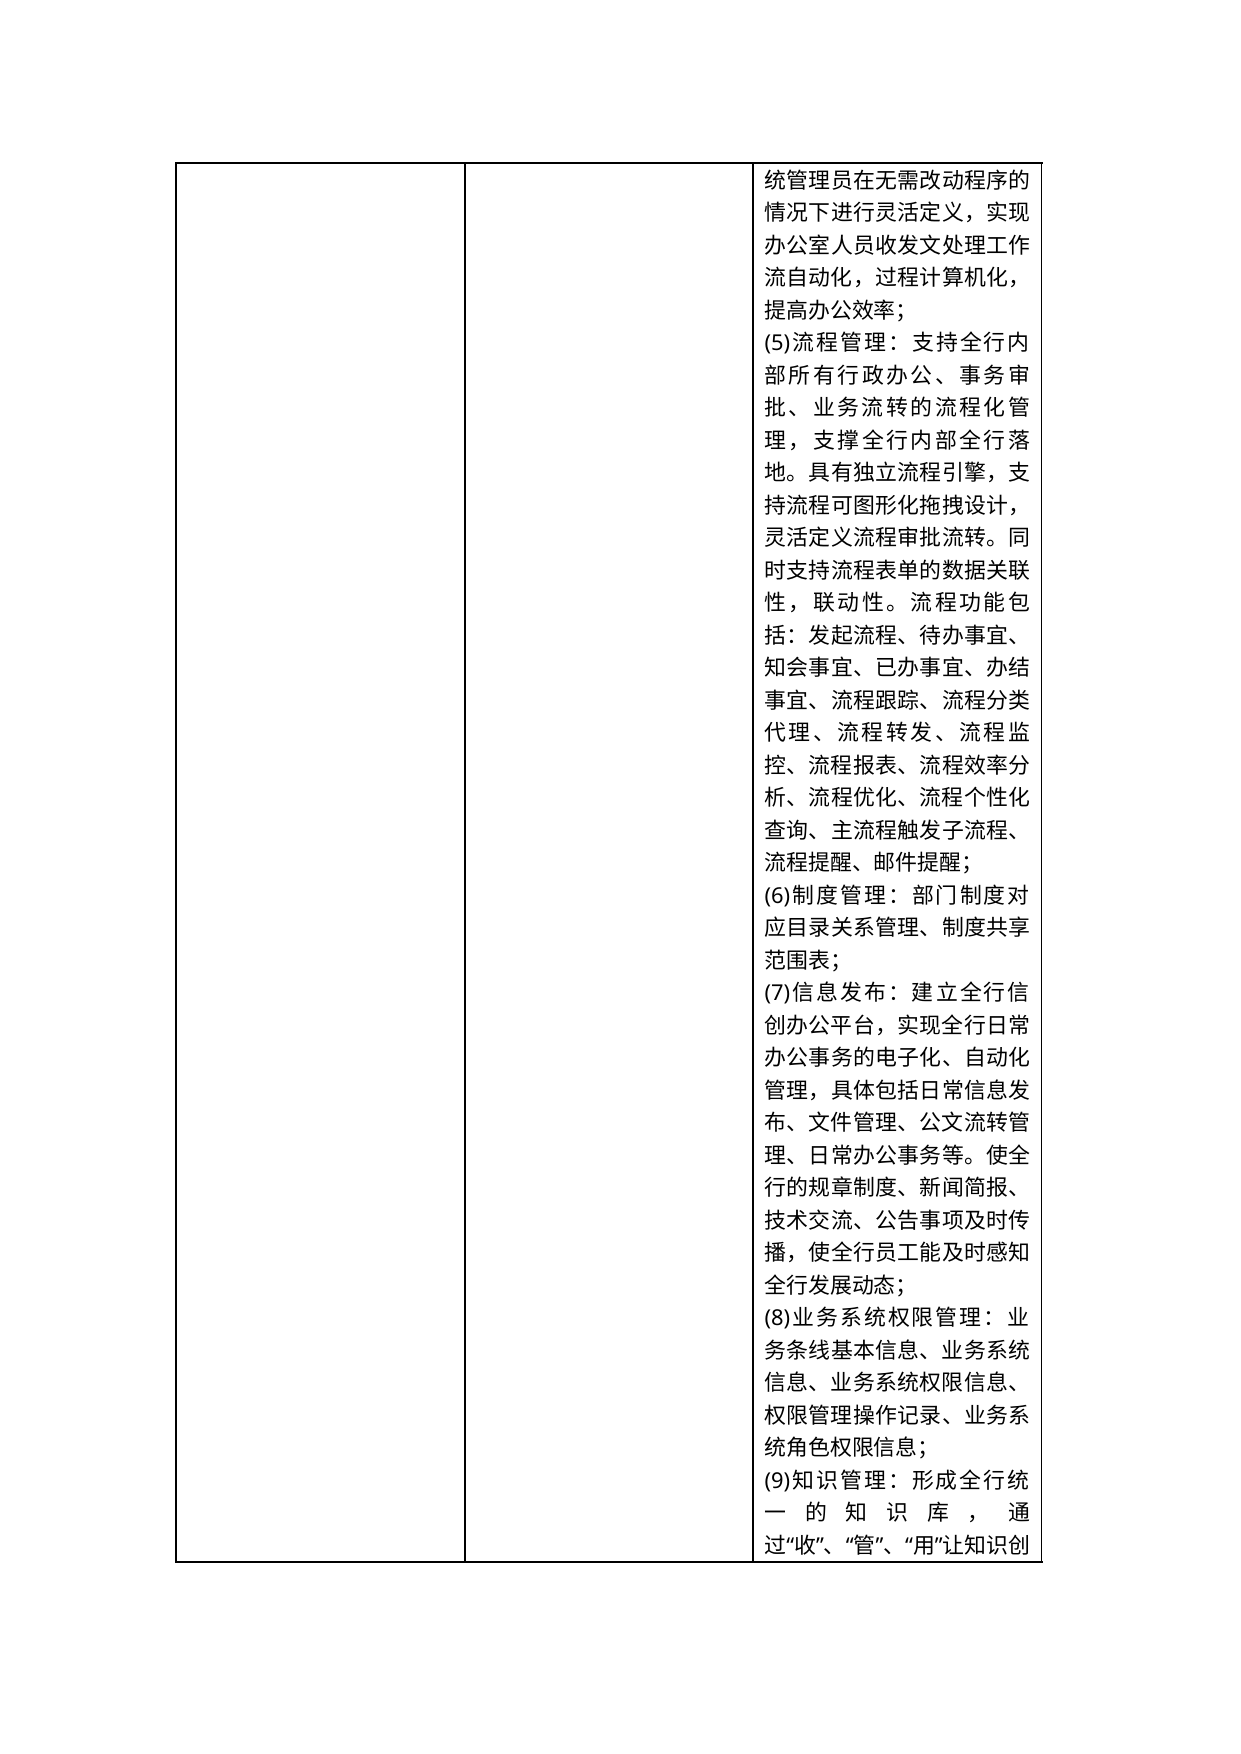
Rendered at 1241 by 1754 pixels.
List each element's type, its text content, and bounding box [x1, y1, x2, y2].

table_cell [466, 164, 752, 1561]
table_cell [754, 164, 1041, 1561]
table_cell 3 [177, 164, 464, 1561]
